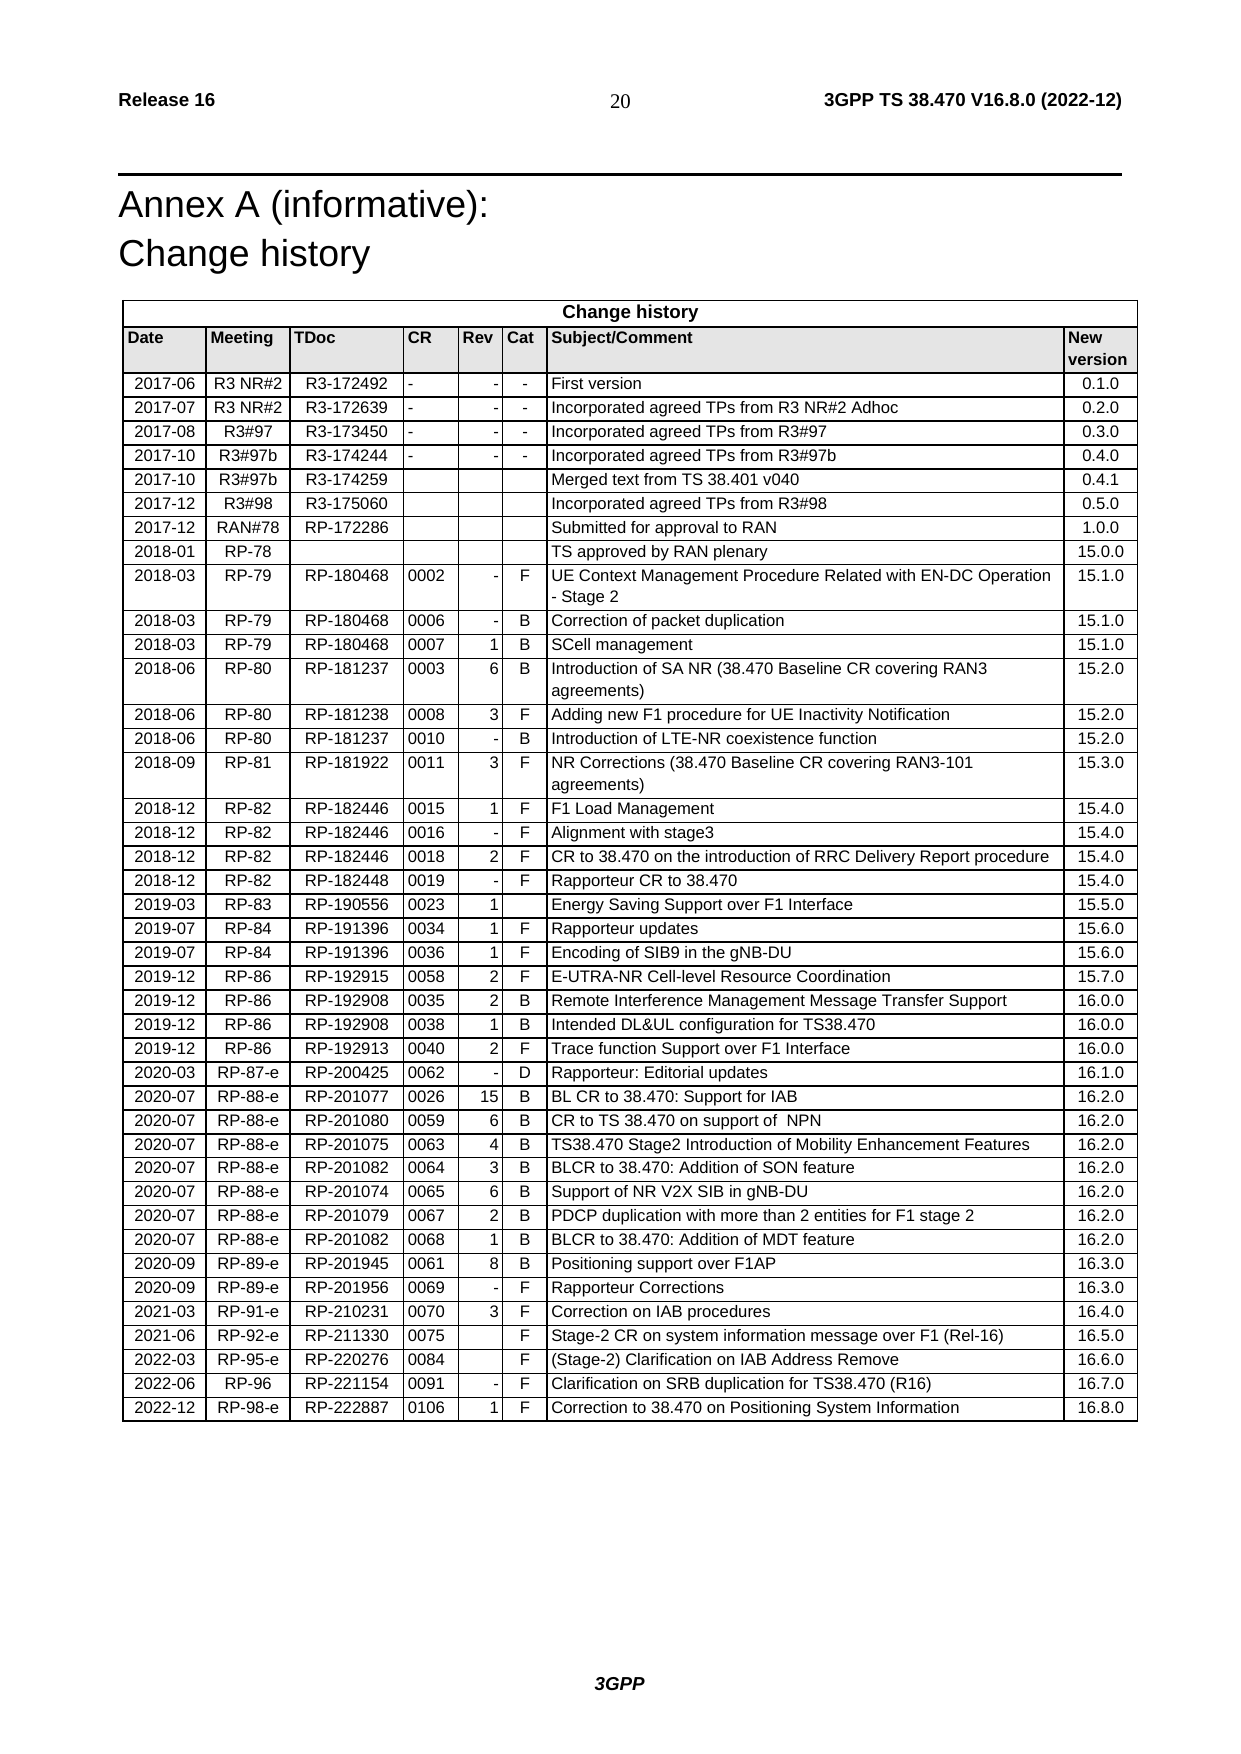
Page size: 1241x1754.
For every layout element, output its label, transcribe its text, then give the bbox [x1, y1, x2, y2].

table_cell 2018-06 [124, 659, 205, 703]
table_cell - [459, 823, 502, 845]
table_cell 15.4.0 [1065, 799, 1137, 821]
table_cell F [503, 1302, 546, 1324]
table_cell R3#98 [207, 493, 289, 516]
table_cell 0065 [404, 1182, 458, 1205]
table_cell RP-88-e [207, 1230, 289, 1253]
table_cell BLCR to 38.470: Addition of SON feature [548, 1158, 1063, 1181]
table_cell 0084 [404, 1350, 458, 1372]
table_cell 15.0.0 [1065, 541, 1137, 564]
table_cell D [503, 1063, 546, 1085]
table_cell 0011 [404, 753, 458, 797]
table_cell F [503, 919, 546, 941]
table_cell 2 [459, 1039, 502, 1061]
table_cell RP-88-e [207, 1087, 289, 1109]
table_cell RP-86 [207, 1039, 289, 1061]
table_cell Positioning support over F1AP [548, 1254, 1063, 1277]
table_cell Introduction of LTE-NR coexistence function [548, 729, 1063, 751]
table_cell 2019-07 [124, 919, 205, 941]
table_cell [291, 541, 403, 564]
table_cell F [503, 1039, 546, 1061]
table_cell [404, 470, 458, 492]
table_cell 15.7.0 [1065, 967, 1137, 989]
table_cell Merged text from TS 38.401 v040 [548, 470, 1063, 492]
table_cell F [503, 1398, 546, 1420]
table_cell R3-174244 [291, 446, 403, 468]
table_cell New version [1065, 328, 1137, 372]
table_cell 1 [459, 635, 502, 658]
table_cell F [503, 1278, 546, 1301]
table_cell R3-172639 [291, 398, 403, 420]
table_cell [459, 470, 502, 492]
table_cell - [503, 446, 546, 468]
table_cell TS approved by RAN plenary [548, 541, 1063, 564]
table_cell RP-88-e [207, 1135, 289, 1157]
table_cell 0040 [404, 1039, 458, 1061]
table_cell RP-182448 [291, 871, 403, 893]
table_cell 2020-07 [124, 1135, 205, 1157]
table_cell 2022-12 [124, 1398, 205, 1420]
table_cell RP-180468 [291, 611, 403, 634]
table_cell 4 [459, 1135, 502, 1157]
table_cell 0035 [404, 991, 458, 1013]
table_cell RP-191396 [291, 919, 403, 941]
table_cell 2020-03 [124, 1063, 205, 1085]
table_cell First version [548, 374, 1063, 396]
table_cell 0006 [404, 611, 458, 634]
table_cell RP-210231 [291, 1302, 403, 1324]
table_cell 2 [459, 847, 502, 869]
table_cell Encoding of SIB9 in the gNB-DU [548, 943, 1063, 965]
table_cell RP-201074 [291, 1182, 403, 1205]
table_cell 1 [459, 1015, 502, 1037]
table_cell 0.5.0 [1065, 493, 1137, 516]
table_cell 2020-07 [124, 1111, 205, 1133]
table_cell [459, 1350, 502, 1372]
table_cell RAN#78 [207, 517, 289, 540]
table_cell 16.3.0 [1065, 1278, 1137, 1301]
table_cell 2 [459, 991, 502, 1013]
table_cell 2017-07 [124, 398, 205, 420]
table_cell Alignment with stage3 [548, 823, 1063, 845]
table_cell B [503, 1254, 546, 1277]
table_cell 16.2.0 [1065, 1206, 1137, 1229]
table_cell 2017-10 [124, 470, 205, 492]
table_cell Clarification on SRB duplication for TS38.470 (R16) [548, 1374, 1063, 1396]
table_cell 0075 [404, 1326, 458, 1348]
table_cell Trace function Support over F1 Interface [548, 1039, 1063, 1061]
table_cell 0019 [404, 871, 458, 893]
table_cell RP-180468 [291, 635, 403, 658]
table_cell F [503, 871, 546, 893]
table_cell - [459, 729, 502, 751]
table_cell 0062 [404, 1063, 458, 1085]
table_cell 2018-03 [124, 565, 205, 610]
table_cell - [459, 1278, 502, 1301]
table_cell 15.2.0 [1065, 705, 1137, 727]
table_cell RP-220276 [291, 1350, 403, 1372]
table_cell RP-201075 [291, 1135, 403, 1157]
table_cell RP-78 [207, 541, 289, 564]
table_cell RP-92-e [207, 1326, 289, 1348]
table_cell Submitted for approval to RAN [548, 517, 1063, 540]
table_cell - [503, 422, 546, 444]
table_cell 0.3.0 [1065, 422, 1137, 444]
table_cell 2018-12 [124, 871, 205, 893]
table_cell 16.2.0 [1065, 1111, 1137, 1133]
table_cell 15.4.0 [1065, 823, 1137, 845]
table_cell 2017-12 [124, 493, 205, 516]
table_cell RP-91-e [207, 1302, 289, 1324]
table_cell B [503, 1158, 546, 1181]
table_cell R3#97b [207, 470, 289, 492]
table_cell F [503, 799, 546, 821]
table_cell 2 [459, 1206, 502, 1229]
table_cell B [503, 611, 546, 634]
table_cell RP-79 [207, 611, 289, 634]
table_cell Incorporated agreed TPs from R3#97b [548, 446, 1063, 468]
table_cell 16.4.0 [1065, 1302, 1137, 1324]
table_cell RP-81 [207, 753, 289, 797]
table_cell 0091 [404, 1374, 458, 1396]
table_cell B [503, 991, 546, 1013]
table_cell - [404, 374, 458, 396]
table_cell [404, 517, 458, 540]
table_cell - [459, 1374, 502, 1396]
table_cell 0002 [404, 565, 458, 610]
table_cell - [404, 422, 458, 444]
table_cell RP-191396 [291, 943, 403, 965]
table_cell 15.1.0 [1065, 611, 1137, 634]
table_cell Rapporteur updates [548, 919, 1063, 941]
table_cell RP-192908 [291, 1015, 403, 1037]
table_cell 0016 [404, 823, 458, 845]
table_cell Correction of packet duplication [548, 611, 1063, 634]
table_cell 2018-12 [124, 823, 205, 845]
table_cell RP-80 [207, 659, 289, 703]
subtitle Annex A (informative): Change history [118, 176, 1122, 274]
table_cell 0010 [404, 729, 458, 751]
table_cell [459, 541, 502, 564]
table_cell Rapporteur CR to 38.470 [548, 871, 1063, 893]
table_cell 2018-01 [124, 541, 205, 564]
table_cell [404, 493, 458, 516]
table_cell RP-201079 [291, 1206, 403, 1229]
table_cell RP-89-e [207, 1254, 289, 1277]
table_cell 0008 [404, 705, 458, 727]
table_cell 0106 [404, 1398, 458, 1420]
table_cell R3#97 [207, 422, 289, 444]
table_cell 15.1.0 [1065, 565, 1137, 610]
table_cell 16.5.0 [1065, 1326, 1137, 1348]
table_cell 0058 [404, 967, 458, 989]
table_cell 0007 [404, 635, 458, 658]
table_cell 2019-12 [124, 1039, 205, 1061]
table_cell 2019-12 [124, 1015, 205, 1037]
table_cell RP-182446 [291, 823, 403, 845]
table_cell CR to TS 38.470 on support of NPN [548, 1111, 1063, 1133]
table_cell 15.5.0 [1065, 895, 1137, 917]
table_cell Meeting [207, 328, 289, 372]
table_cell Support of NR V2X SIB in gNB-DU [548, 1182, 1063, 1205]
table_cell 6 [459, 1111, 502, 1133]
table_cell RP-95-e [207, 1350, 289, 1372]
table_cell B [503, 1087, 546, 1109]
table_cell (Stage-2) Clarification on IAB Address Remove [548, 1350, 1063, 1372]
table_cell PDCP duplication with more than 2 entities for F1 stage 2 [548, 1206, 1063, 1229]
table_cell 0018 [404, 847, 458, 869]
table_cell RP-201082 [291, 1230, 403, 1253]
table_cell 0.2.0 [1065, 398, 1137, 420]
table_cell E-UTRA-NR Cell-level Resource Coordination [548, 967, 1063, 989]
table_cell RP-222887 [291, 1398, 403, 1420]
table_cell Intended DL&UL configuration for TS38.470 [548, 1015, 1063, 1037]
table_cell RP-82 [207, 871, 289, 893]
table_cell 2017-10 [124, 446, 205, 468]
table_cell SCell management [548, 635, 1063, 658]
table_cell - [459, 1063, 502, 1085]
table_cell - [459, 422, 502, 444]
table_cell 2019-07 [124, 943, 205, 965]
table_cell Adding new F1 procedure for UE Inactivity Notification [548, 705, 1063, 727]
table_cell 0.4.0 [1065, 446, 1137, 468]
table_cell F [503, 565, 546, 610]
table_cell CR [404, 328, 458, 372]
table_cell 0067 [404, 1206, 458, 1229]
table_cell 0068 [404, 1230, 458, 1253]
table_cell RP-180468 [291, 565, 403, 610]
table_cell 2020-09 [124, 1278, 205, 1301]
table_cell [503, 541, 546, 564]
table_cell 16.0.0 [1065, 1039, 1137, 1061]
table_cell RP-84 [207, 919, 289, 941]
table_cell RP-182446 [291, 799, 403, 821]
table_cell Subject/Comment [548, 328, 1063, 372]
table_cell - [459, 611, 502, 634]
table_cell R3-174259 [291, 470, 403, 492]
table_cell UE Context Management Procedure Related with EN-DC Operation - Stage 2 [548, 565, 1063, 610]
table_cell B [503, 1111, 546, 1133]
table_cell [503, 493, 546, 516]
table_cell 16.0.0 [1065, 991, 1137, 1013]
table_cell Introduction of SA NR (38.470 Baseline CR covering RAN3 agreements) [548, 659, 1063, 703]
table_cell B [503, 635, 546, 658]
table_cell TS38.470 Stage2 Introduction of Mobility Enhancement Features [548, 1135, 1063, 1157]
table_cell Cat [503, 328, 546, 372]
table_cell 1 [459, 1230, 502, 1253]
table_cell - [459, 374, 502, 396]
table_cell 2018-06 [124, 705, 205, 727]
table_cell 2017-12 [124, 517, 205, 540]
table_cell RP-182446 [291, 847, 403, 869]
table_cell 16.1.0 [1065, 1063, 1137, 1085]
table_cell RP-181237 [291, 659, 403, 703]
table_cell 15.2.0 [1065, 729, 1137, 751]
table_cell RP-88-e [207, 1158, 289, 1181]
table_cell RP-96 [207, 1374, 289, 1396]
table_cell 8 [459, 1254, 502, 1277]
table_cell Incorporated agreed TPs from R3#98 [548, 493, 1063, 516]
table_header Change history [124, 301, 1137, 326]
table_cell 2017-06 [124, 374, 205, 396]
table_cell B [503, 1230, 546, 1253]
table_cell 3 [459, 1158, 502, 1181]
table_cell R3-173450 [291, 422, 403, 444]
table_cell RP-201082 [291, 1158, 403, 1181]
table_cell RP-200425 [291, 1063, 403, 1085]
table_cell 15.3.0 [1065, 753, 1137, 797]
table_cell 1 [459, 919, 502, 941]
table_cell 2018-09 [124, 753, 205, 797]
table_cell 16.2.0 [1065, 1158, 1137, 1181]
table_cell F1 Load Management [548, 799, 1063, 821]
table_cell RP-172286 [291, 517, 403, 540]
table_cell - [503, 374, 546, 396]
table_cell RP-86 [207, 967, 289, 989]
table_cell 1 [459, 1398, 502, 1420]
table_cell 2018-06 [124, 729, 205, 751]
table_cell RP-82 [207, 847, 289, 869]
table_cell F [503, 943, 546, 965]
table_cell Date [124, 328, 205, 372]
table_cell 2019-12 [124, 991, 205, 1013]
table_cell 15.2.0 [1065, 659, 1137, 703]
table_cell 2019-03 [124, 895, 205, 917]
table_cell RP-181237 [291, 729, 403, 751]
table_cell - [503, 398, 546, 420]
table_cell 3 [459, 753, 502, 797]
table_cell 15.4.0 [1065, 847, 1137, 869]
table_cell Energy Saving Support over F1 Interface [548, 895, 1063, 917]
table_cell Rapporteur Corrections [548, 1278, 1063, 1301]
table_cell [404, 541, 458, 564]
table_cell RP-221154 [291, 1374, 403, 1396]
table_cell - [459, 446, 502, 468]
table_cell Rapporteur: Editorial updates [548, 1063, 1063, 1085]
table_cell RP-79 [207, 635, 289, 658]
table_cell RP-181922 [291, 753, 403, 797]
table_cell 2020-09 [124, 1254, 205, 1277]
table_cell 6 [459, 659, 502, 703]
table_cell RP-84 [207, 943, 289, 965]
table_cell Incorporated agreed TPs from R3 NR#2 Adhoc [548, 398, 1063, 420]
table_cell [459, 493, 502, 516]
table_cell 16.2.0 [1065, 1182, 1137, 1205]
table_cell 0059 [404, 1111, 458, 1133]
table_cell - [404, 398, 458, 420]
table_cell 0034 [404, 919, 458, 941]
table_cell 2021-03 [124, 1302, 205, 1324]
table_cell 16.3.0 [1065, 1254, 1137, 1277]
table_cell 2019-12 [124, 967, 205, 989]
table_cell 2022-06 [124, 1374, 205, 1396]
table_cell Remote Interference Management Message Transfer Support [548, 991, 1063, 1013]
table_cell 0015 [404, 799, 458, 821]
table_cell 2018-03 [124, 611, 205, 634]
table_cell R3#97b [207, 446, 289, 468]
table_cell RP-190556 [291, 895, 403, 917]
table_cell TDoc [291, 328, 403, 372]
table_cell [459, 517, 502, 540]
table_cell 2020-07 [124, 1158, 205, 1181]
table_cell F [503, 847, 546, 869]
table_cell RP-82 [207, 799, 289, 821]
table_cell RP-211330 [291, 1326, 403, 1348]
table_cell RP-98-e [207, 1398, 289, 1420]
table_cell 16.6.0 [1065, 1350, 1137, 1372]
table_cell 2017-08 [124, 422, 205, 444]
table_cell 0036 [404, 943, 458, 965]
table_cell - [459, 565, 502, 610]
table_cell Correction on IAB procedures [548, 1302, 1063, 1324]
table_cell BL CR to 38.470: Support for IAB [548, 1087, 1063, 1109]
table_cell RP-89-e [207, 1278, 289, 1301]
table_cell 16.2.0 [1065, 1087, 1137, 1109]
table_cell R3 NR#2 [207, 398, 289, 420]
table_cell [503, 895, 546, 917]
table_cell 0063 [404, 1135, 458, 1157]
table_cell 2022-03 [124, 1350, 205, 1372]
table_cell F [503, 1374, 546, 1396]
table_cell RP-79 [207, 565, 289, 610]
table_cell RP-83 [207, 895, 289, 917]
table_cell 16.2.0 [1065, 1135, 1137, 1157]
table_cell Correction to 38.470 on Positioning System Information [548, 1398, 1063, 1420]
table_cell RP-181238 [291, 705, 403, 727]
table_cell 0023 [404, 895, 458, 917]
table_cell NR Corrections (38.470 Baseline CR covering RAN3-101 agreements) [548, 753, 1063, 797]
table_cell [459, 1326, 502, 1348]
table_cell 0070 [404, 1302, 458, 1324]
table_cell R3 NR#2 [207, 374, 289, 396]
table_cell F [503, 1350, 546, 1372]
table_cell 0061 [404, 1254, 458, 1277]
table_cell - [459, 871, 502, 893]
table_cell RP-192915 [291, 967, 403, 989]
table_cell RP-201077 [291, 1087, 403, 1109]
table_cell 15.6.0 [1065, 919, 1137, 941]
table_cell RP-88-e [207, 1206, 289, 1229]
table_cell 6 [459, 1182, 502, 1205]
table_cell RP-201956 [291, 1278, 403, 1301]
table_cell RP-82 [207, 823, 289, 845]
table_cell B [503, 729, 546, 751]
table_cell 16.2.0 [1065, 1230, 1137, 1253]
table_cell RP-88-e [207, 1111, 289, 1133]
table_cell [503, 470, 546, 492]
table_cell 0038 [404, 1015, 458, 1037]
table_cell 1 [459, 895, 502, 917]
table_cell 15 [459, 1087, 502, 1109]
table_cell RP-80 [207, 705, 289, 727]
table_cell F [503, 753, 546, 797]
table_cell 0.1.0 [1065, 374, 1137, 396]
table_cell RP-86 [207, 991, 289, 1013]
table_cell 15.1.0 [1065, 635, 1137, 658]
table_cell 2020-07 [124, 1206, 205, 1229]
table_cell 1 [459, 799, 502, 821]
table_cell Stage-2 CR on system information message over F1 (Rel-16) [548, 1326, 1063, 1348]
table_cell 1.0.0 [1065, 517, 1137, 540]
table_cell 2018-12 [124, 799, 205, 821]
table_cell F [503, 967, 546, 989]
table_cell 16.0.0 [1065, 1015, 1137, 1037]
table_cell 2018-12 [124, 847, 205, 869]
table_cell 2021-06 [124, 1326, 205, 1348]
table_cell Incorporated agreed TPs from R3#97 [548, 422, 1063, 444]
table_cell - [404, 446, 458, 468]
table_cell 0.4.1 [1065, 470, 1137, 492]
table_cell RP-80 [207, 729, 289, 751]
table_cell 0026 [404, 1087, 458, 1109]
table_cell RP-192908 [291, 991, 403, 1013]
table_cell 0069 [404, 1278, 458, 1301]
table_cell 0003 [404, 659, 458, 703]
table_cell 15.6.0 [1065, 943, 1137, 965]
table_cell 15.4.0 [1065, 871, 1137, 893]
table_cell 2020-07 [124, 1230, 205, 1253]
table_cell BLCR to 38.470: Addition of MDT feature [548, 1230, 1063, 1253]
table_cell RP-88-e [207, 1182, 289, 1205]
table_cell B [503, 1015, 546, 1037]
table_cell 0064 [404, 1158, 458, 1181]
table_cell F [503, 1326, 546, 1348]
table_cell B [503, 1135, 546, 1157]
table_cell 2 [459, 967, 502, 989]
table_cell R3-172492 [291, 374, 403, 396]
table_cell F [503, 823, 546, 845]
table_cell 2018-03 [124, 635, 205, 658]
table_cell B [503, 659, 546, 703]
table_cell RP-201080 [291, 1111, 403, 1133]
table_cell 3 [459, 705, 502, 727]
table_cell - [459, 398, 502, 420]
table_cell 3 [459, 1302, 502, 1324]
table_cell 1 [459, 943, 502, 965]
table_cell Rev [459, 328, 502, 372]
table_cell CR to 38.470 on the introduction of RRC Delivery Report procedure [548, 847, 1063, 869]
table_cell RP-192913 [291, 1039, 403, 1061]
table_cell R3-175060 [291, 493, 403, 516]
table_cell 16.7.0 [1065, 1374, 1137, 1396]
table_cell B [503, 1182, 546, 1205]
table_cell 2020-07 [124, 1182, 205, 1205]
table_cell 16.8.0 [1065, 1398, 1137, 1420]
table_cell F [503, 705, 546, 727]
table_cell RP-201945 [291, 1254, 403, 1277]
table_cell 2020-07 [124, 1087, 205, 1109]
table_cell RP-87-e [207, 1063, 289, 1085]
table_cell [503, 517, 546, 540]
table_cell B [503, 1206, 546, 1229]
table_cell RP-86 [207, 1015, 289, 1037]
